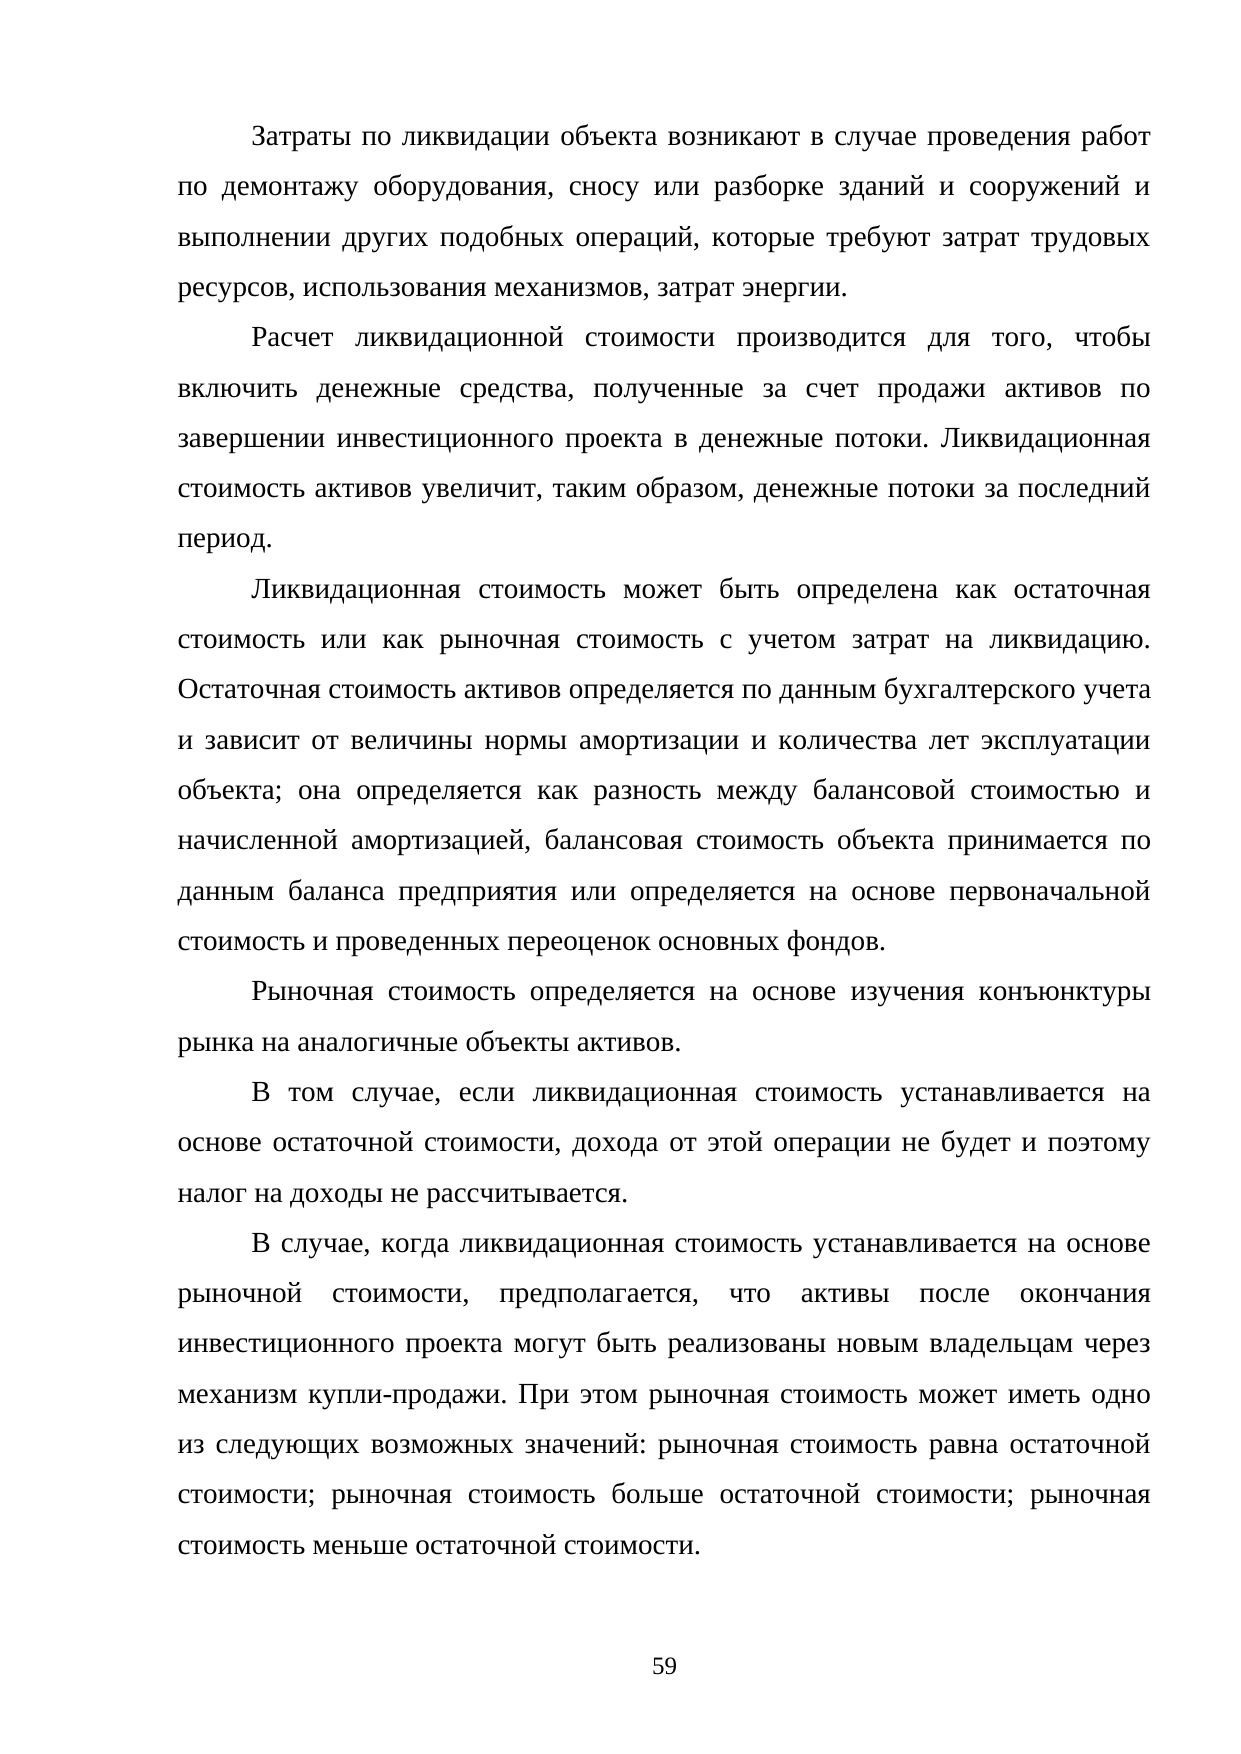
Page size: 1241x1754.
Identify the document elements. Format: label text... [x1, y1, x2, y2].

text В случае, когда ликвидационная стоимость устанавливается на основе рыночной стоимости, предполагается, что активы после окончания инвестиционного проекта могут быть реализованы новым владельцам через механизм купли-продажи. При этом рыночная стоимость может иметь одно из следующих возможных значений: рыночная стоимость равна остаточной стоимости; рыночная стоимость больше остаточной стоимости; рыночная стоимость меньше остаточной стоимости. [177, 1225, 1152, 1560]
text Затраты по ликвидации объекта возникают в случае проведения работ по демонтажу оборудования, сносу или разборке зданий и сооружений и выполнении других подобных операций, которые требуют затрат трудовых ресурсов, использования механизмов, затрат энергии. [177, 118, 1152, 303]
text Ликвидационная стоимость может быть определена как остаточная стоимость или как рыночная стоимость с учетом затрат на ликвидацию. Остаточная стоимость активов определяется по данным бухгалтерского учета и зависит от величины нормы амортизации и количества лет эксплуатации объекта; она определяется как разность между балансовой стоимостью и начисленной амортизацией, балансовая стоимость объекта принимается по данным баланса предприятия или определяется на основе первоначальной стоимость и проведенных переоценок основных фондов. [177, 571, 1152, 957]
text В том случае, если ликвидационная стоимость устанавливается на основе остаточной стоимости, дохода от этой операции не будет и поэтому налог на доходы не рассчитывается. [177, 1074, 1152, 1208]
text Рыночная стоимость определяется на основе изучения конъюнктуры рынка на аналогичные объекты активов. [177, 973, 1152, 1057]
text Расчет ликвидационной стоимости производится для того, чтобы включить денежные средства, полученные за счет продажи активов по завершении инвестиционного проекта в денежные потоки. Ликвидационная стоимость активов увеличит, таким образом, денежные потоки за последний период. [177, 319, 1152, 554]
